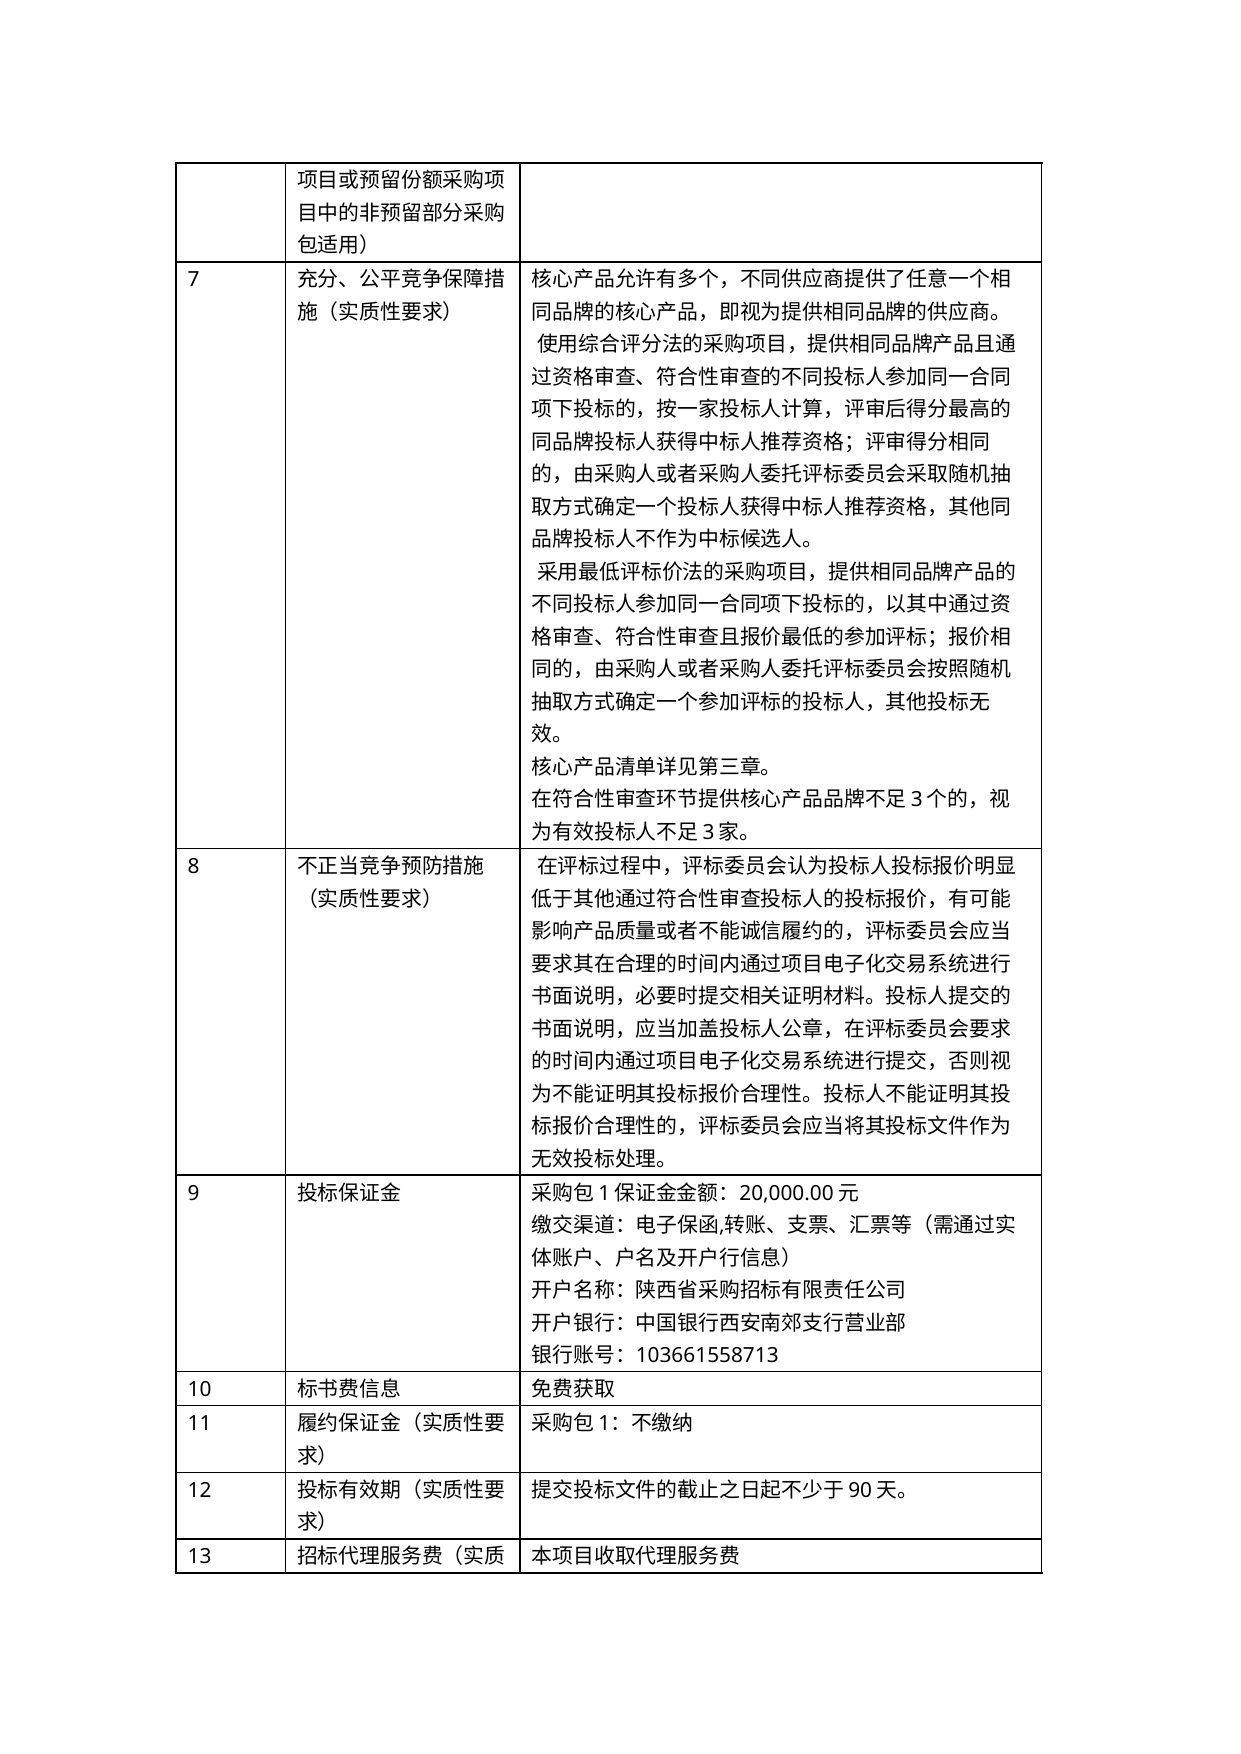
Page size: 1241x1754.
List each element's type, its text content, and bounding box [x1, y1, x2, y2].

table_cell 8 [177, 849, 285, 1174]
table_cell 招标代理服务费（实质性要求） [286, 1540, 519, 1572]
table_cell 在评标过程中，评标委员会认为投标人投标报价明显低于其他通过符合性审查投标人的投标报价，有可能影响产品质量或者不能诚信履约的，评标委员会应当要求其在合理的时间内通过项目电子化交易系统进行书面说明，必要时提交相关证明材料。投标人提交的书面说明，应当加盖投标人公章，在评标委员会要求的时间内通过项目电子化交易系统进行提交，否则视为不能证明其投标报价合理性。投标人不能证明其投标报价合理性的，评标委员会应当将其投标文件作为无效投标处理。 [521, 849, 1041, 1174]
table_cell 充分、公平竞争保障措施（实质性要求） [286, 263, 519, 848]
table_cell 不正当竞争预防措施（实质性要求） [286, 849, 519, 1174]
table_cell 13 [177, 1540, 285, 1572]
table_cell 7 [177, 263, 285, 848]
table_cell 11 [177, 1406, 285, 1471]
table_cell 免费获取 [521, 1372, 1041, 1405]
table_cell 9 [177, 1176, 285, 1371]
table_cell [286, 164, 519, 261]
table_cell 履约保证金（实质性要求） [286, 1406, 519, 1471]
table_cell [521, 1540, 1041, 1572]
table_cell 6 [177, 164, 285, 261]
table_cell 核心产品允许有多个，不同供应商提供了任意一个相同品牌的核心产品，即视为提供相同品牌的供应商。 使用综合评分法的采购项目，提供相同品牌产品且通过资格审查、符合性审查的不同投标人参加同一合同项下投标的，按一家投标人计算，评审后得分最高的同品牌投标人获得中标人推荐资格；评审得分相同的，由采购人或者采购人委托评标委员会采取随机抽取方式确定一个投标人获得中标人推荐资格，其他同品牌投标人不作为中标候选人。 采用最低评标价法的采购项目，提供相同品牌产品的不同投标人参加同一合同项下投标的，以其中通过资格审查、符合性审查且报价最低的参加评标；报价相同的，由采购人或者采购人委托评标委员会按照随机抽取方式确定一个参加评标的投标人，其他投标无效。 核心产品清单详见第三章。 在符合性审查环节提供核心产品品牌不足3个的，视为有效投标人不足3家。 [521, 263, 1041, 848]
table_cell 投标保证金 [286, 1176, 519, 1371]
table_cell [521, 164, 1041, 261]
table_cell 12 [177, 1473, 285, 1538]
table_cell 采购包1：不缴纳 [521, 1406, 1041, 1471]
table_cell 提交投标文件的截止之日起不少于90天。 [521, 1473, 1041, 1538]
table_cell 标书费信息 [286, 1372, 519, 1405]
table_cell 投标有效期（实质性要求） [286, 1473, 519, 1538]
table_cell 采购包1保证金金额：20,000.00元 缴交渠道：电子保函,转账、支票、汇票等（需通过实体账户、户名及开户行信息） 开户名称：陕西省采购招标有限责任公司 开户银行：中国银行西安南郊支行营业部 银行账号：103661558713 [521, 1176, 1041, 1371]
table_cell 10 [177, 1372, 285, 1405]
